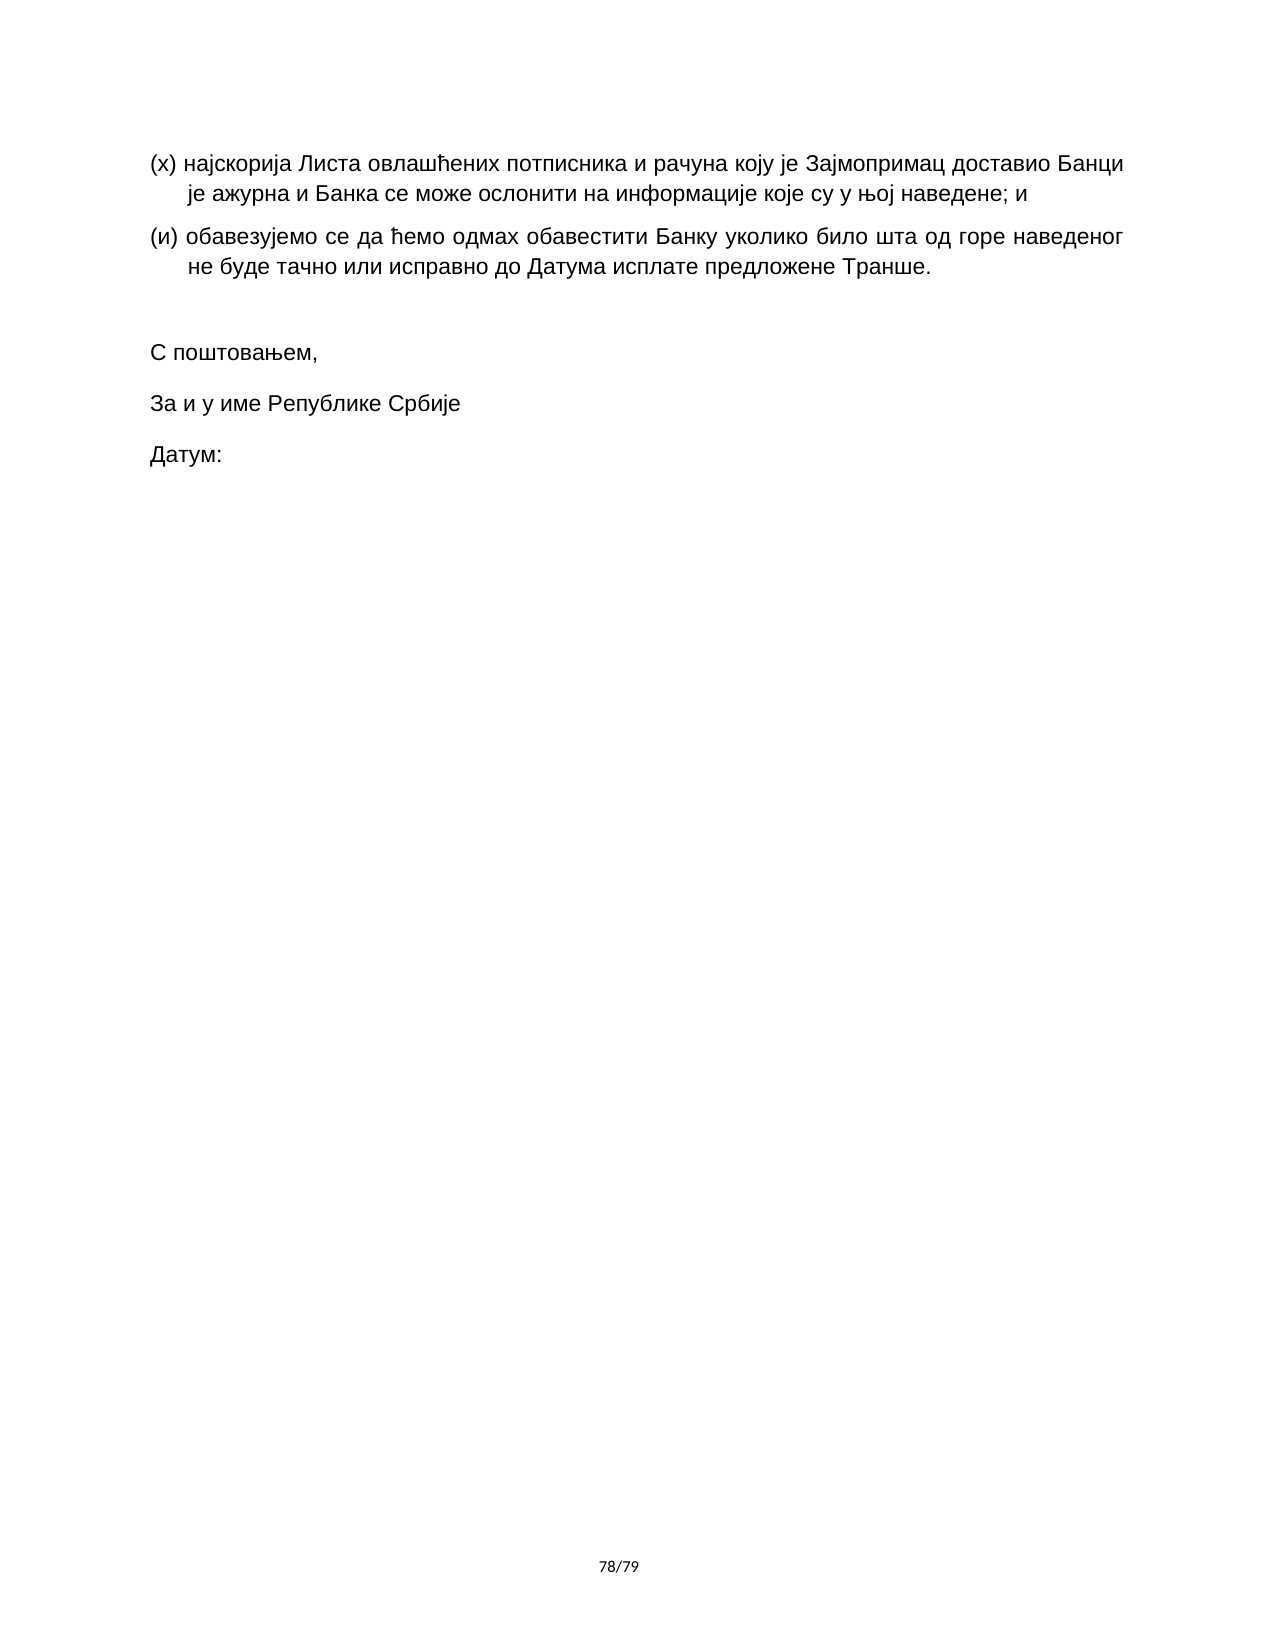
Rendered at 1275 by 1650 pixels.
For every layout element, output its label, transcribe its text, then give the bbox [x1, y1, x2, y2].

text С поштовањем, [150, 338, 1125, 365]
text (и) обавезујемо се да ћемо одмах обавестити Банку уколико било шта од горе наведеног не буде тачно или исправно до Датума исплате предложене Транше. [150, 223, 1125, 279]
text (х) најскорија Листа oвлашћених потписника и рачуна коју је Зајмопримац доставио Банци је ажурна и Банка се може ослонити на информације које су у њој наведене; и [150, 150, 1125, 207]
text Датум: [150, 441, 1125, 467]
text За и у име Републике Србије [150, 389, 1125, 416]
